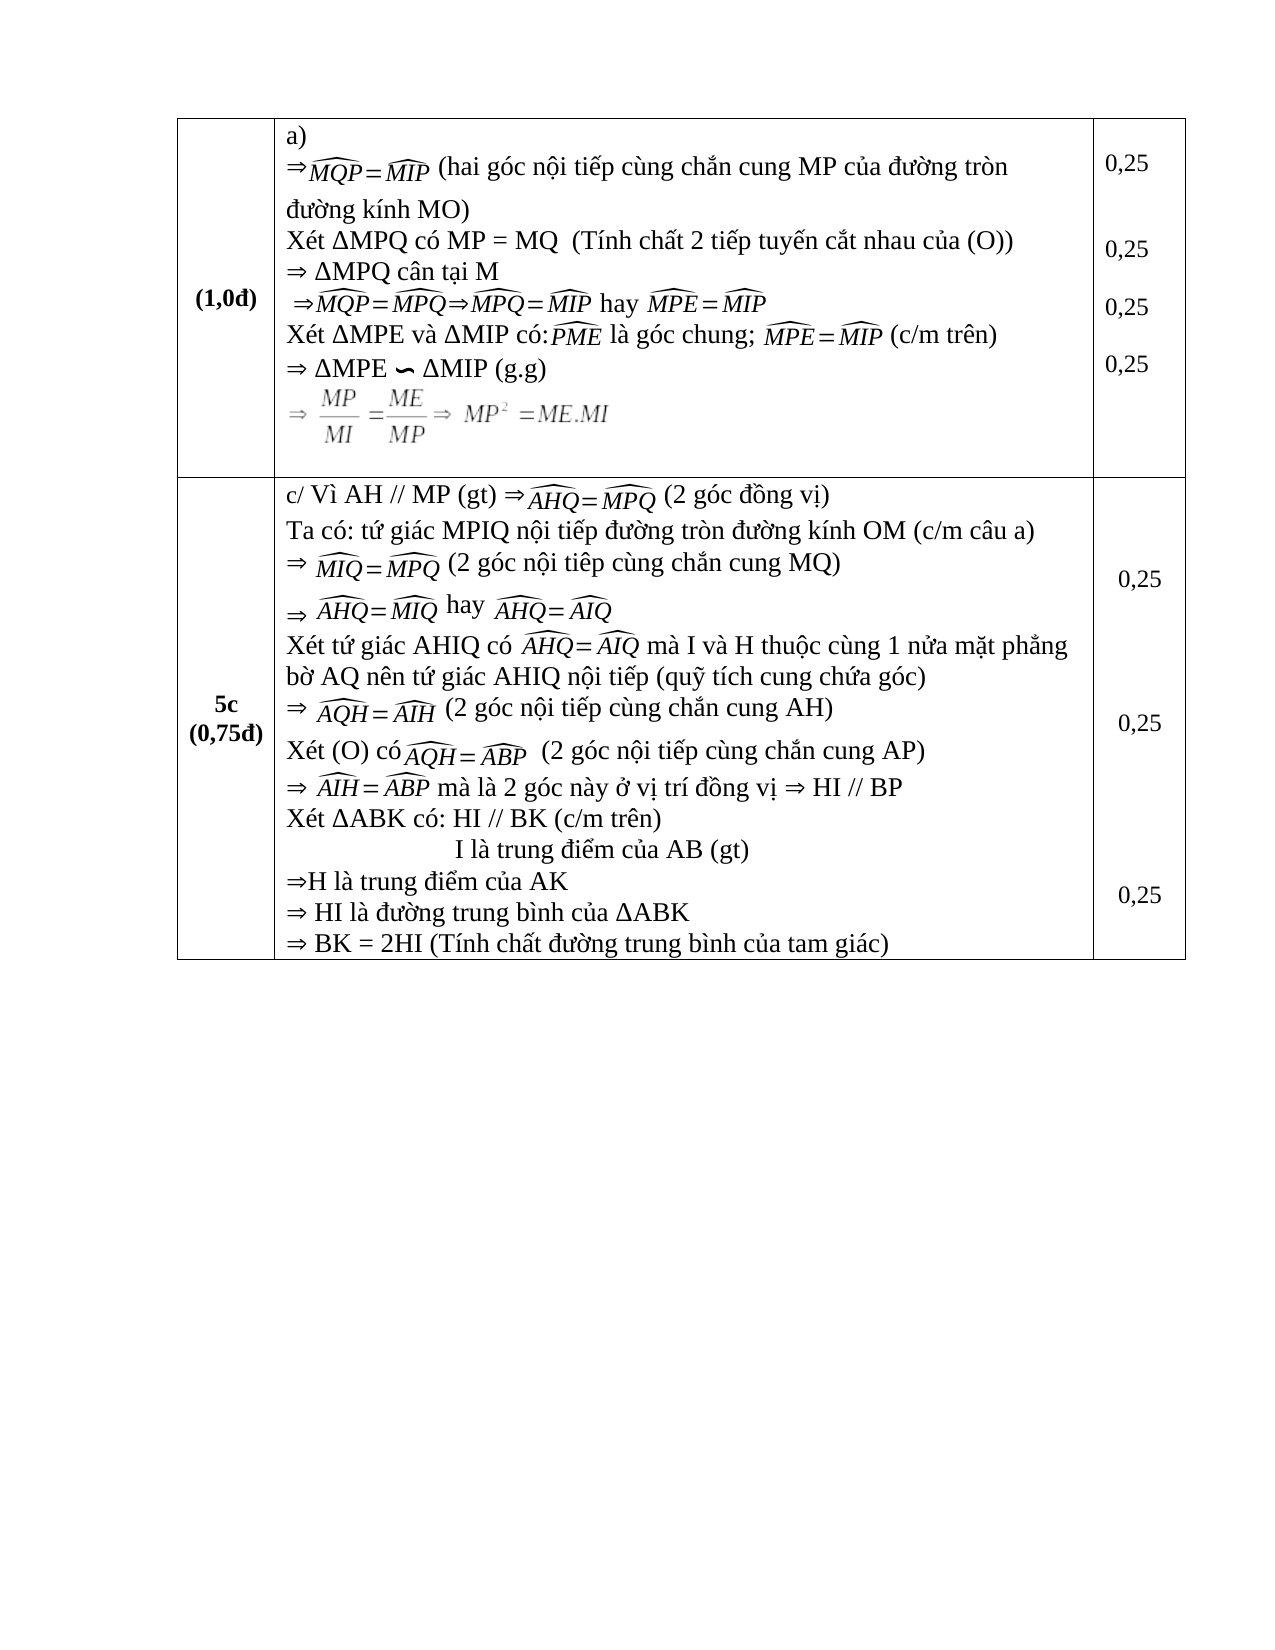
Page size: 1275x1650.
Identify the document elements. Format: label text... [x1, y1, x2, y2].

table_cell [275, 119, 1093, 477]
table_cell c/ Vì AH // MP (gt) (2 góc đồng vị) Ta có: tứ giác MPIQ nội tiếp đường tròn đường kính OM (c/m câu a) (2 góc nội tiêp cùng chắn cung MQ) hay Xét tứ giác AHIQ có mà I và H thuộc cùng 1 nửa mặt phẳng bờ AQ nên tứ giác AHIQ nội tiếp (quỹ tích cung chứa góc) (2 góc nội tiếp cùng chắn cung AH) Xét (O) có (2 góc nội tiếp cùng chắn cung AP) mà là 2 góc này ở vị trí đồng vị HI // BP Xét ΔABK có: HI // BK (c/m trên) I là trung điểm của AB (gt) H là trung điểm của AK HI là đường trung bình của ΔABK BK = 2HI (Tính chất đường trung bình của tam giác) [275, 478, 1093, 958]
table_cell 0,25 0,25 0,25 0,25 [1094, 119, 1185, 477]
table_cell 5b (1,0đ) [178, 119, 274, 477]
table_cell 5c (0,75đ) [178, 478, 274, 958]
table_cell 0,25 0,25 0,25 [1094, 478, 1185, 958]
